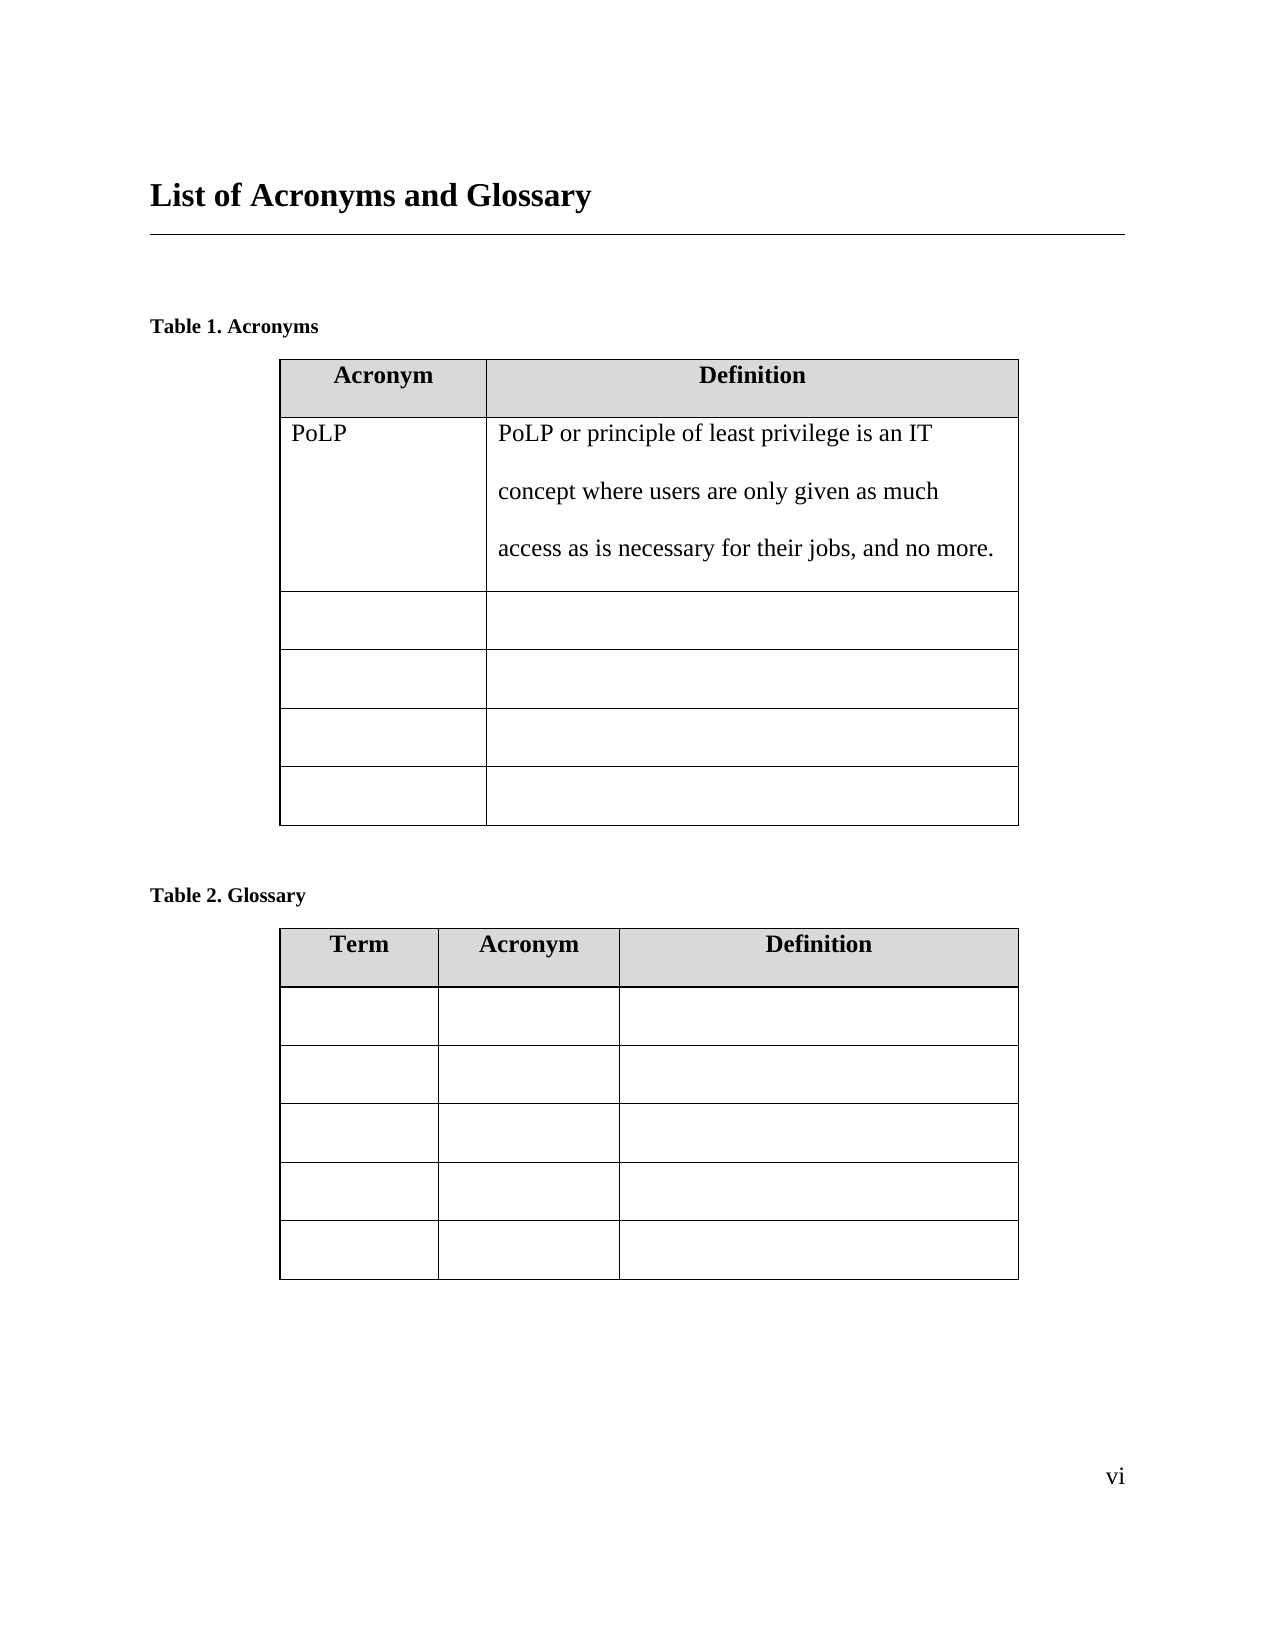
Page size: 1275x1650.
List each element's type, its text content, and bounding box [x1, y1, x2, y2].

table_header Definition [487, 360, 1018, 417]
table_header Acronym [281, 360, 486, 417]
list List of Acronyms and Glossary [150, 175, 1125, 234]
table_header Term [281, 929, 438, 986]
table_header Definition [620, 929, 1018, 986]
table_cell [439, 988, 619, 1045]
table_cell [439, 1163, 619, 1220]
table_cell PoLP or principle of least privilege is an IT concept where users are only given as much access as is necessary for their jobs, and no more. [487, 418, 1018, 591]
text Table 1. Acronyms [150, 314, 1125, 338]
table_cell [281, 592, 486, 649]
table_cell [487, 709, 1018, 766]
table_cell [281, 650, 486, 708]
table_cell [487, 592, 1018, 649]
text Table 2. Glossary [150, 883, 1125, 907]
table_cell [487, 650, 1018, 708]
table_cell PoLP [281, 418, 486, 591]
table_cell [281, 1163, 438, 1220]
table_cell [281, 1221, 438, 1278]
table_cell [620, 1163, 1018, 1220]
table_cell [281, 767, 486, 824]
table_cell [281, 1046, 438, 1103]
table_cell [439, 1104, 619, 1162]
table_cell [439, 1046, 619, 1103]
table_cell [620, 1104, 1018, 1162]
table_cell [487, 767, 1018, 824]
table_cell [620, 1046, 1018, 1103]
table_header Acronym [439, 929, 619, 986]
table_cell [439, 1221, 619, 1278]
table_cell [620, 1221, 1018, 1278]
table_cell [620, 988, 1018, 1045]
table_cell [281, 709, 486, 766]
table_cell [281, 988, 438, 1045]
table_cell [281, 1104, 438, 1162]
